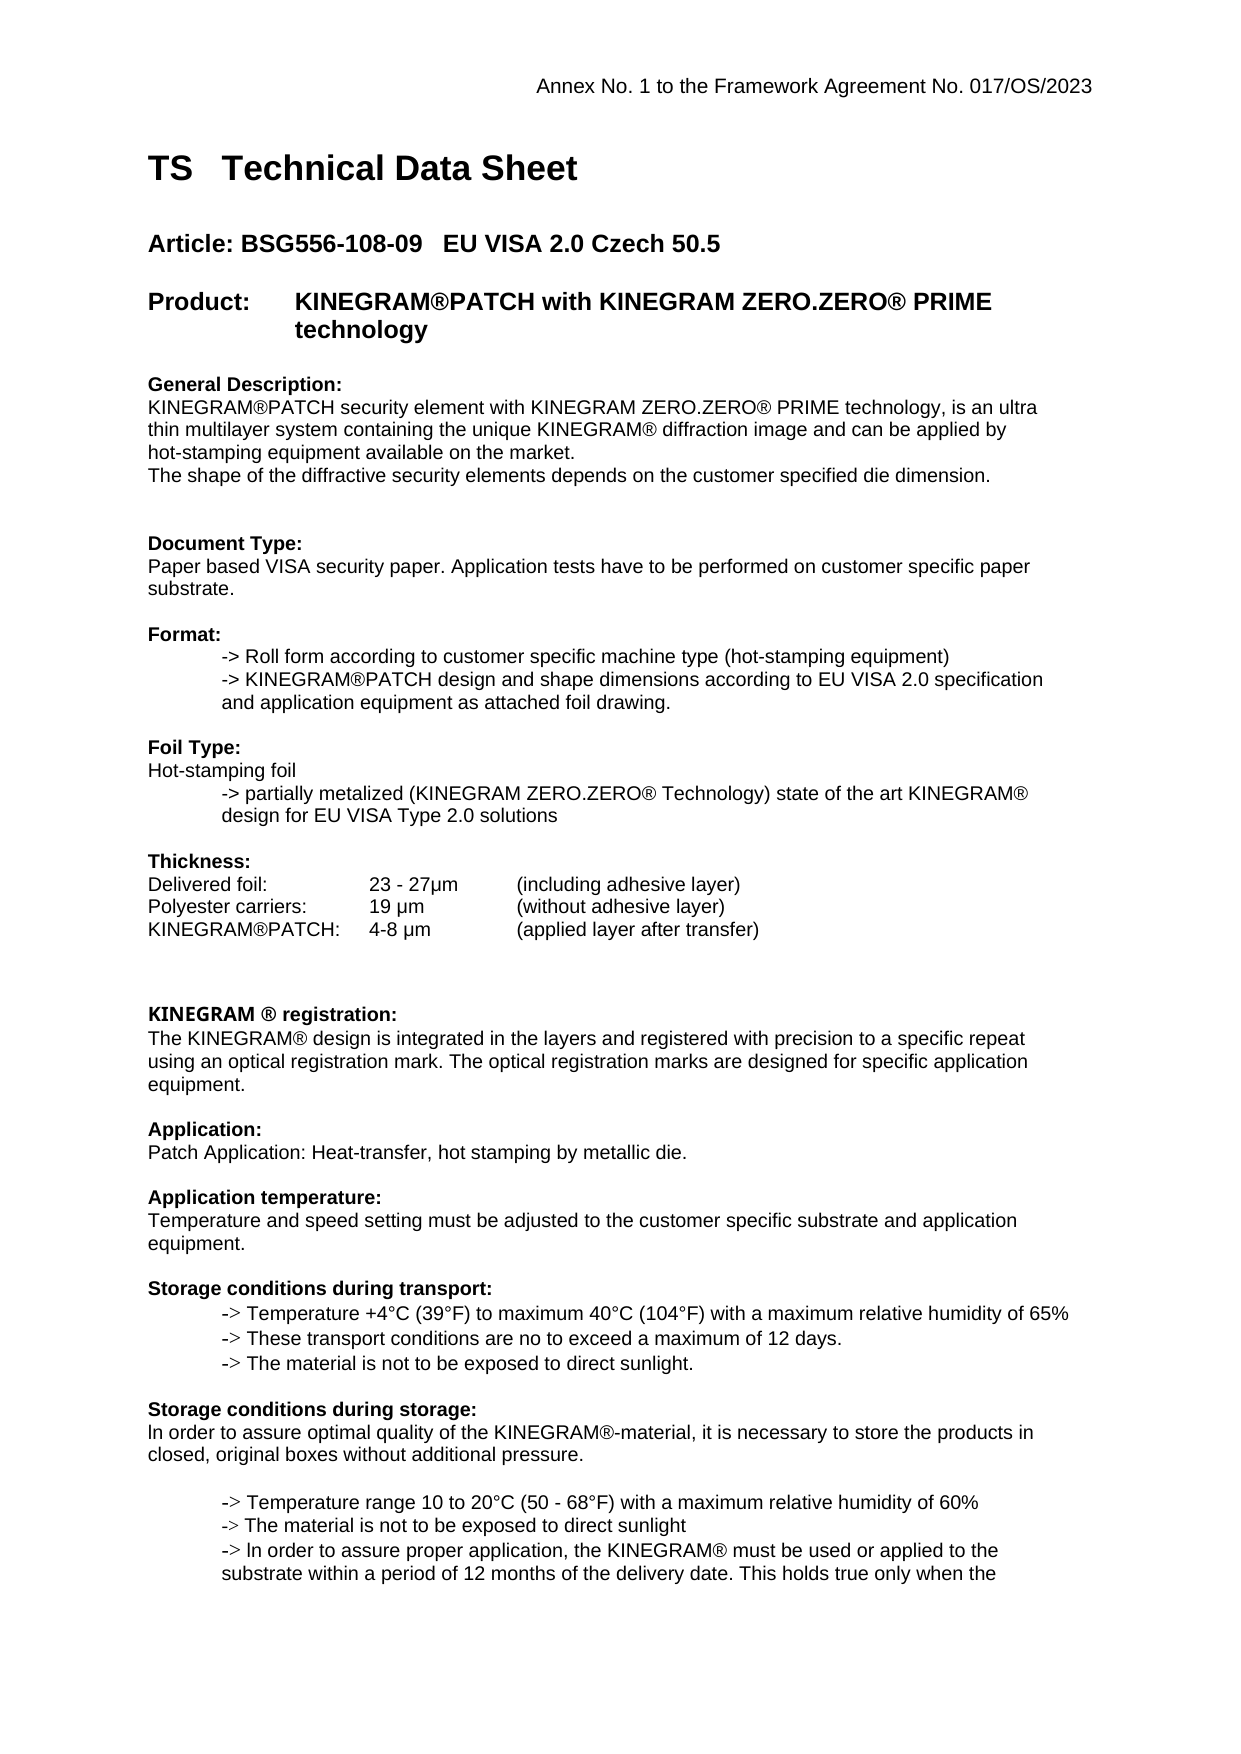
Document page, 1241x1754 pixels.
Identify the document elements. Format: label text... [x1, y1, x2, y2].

text Article: BSG556-108-09 EU VISA 2.0 Czech 50.5 [148, 229, 1093, 258]
text hot-stamping equipment available on the market. [148, 441, 1093, 464]
text TS Technical Data Sheet [148, 148, 1093, 188]
text Hot-stamping foil [148, 759, 1093, 782]
text -> ln order to assure proper application, the KINEGRAM® must be used or applied to the [148, 1537, 1093, 1562]
text Foil Type: [148, 736, 1093, 759]
text equipment. [148, 1072, 1093, 1095]
text equipment. [148, 1231, 1093, 1254]
text Application: [148, 1118, 1093, 1141]
text -> partially metalized (KINEGRAM ZERO.ZERO® Technology) state of the art KINEGRAM® [148, 782, 1093, 804]
text KINEGRAM ® registration: [148, 1000, 1093, 1027]
text ln order to assure optimal quality of the KINEGRAM®-material, it is necessary to store the products in [148, 1421, 1093, 1443]
text General Description: [148, 373, 1093, 396]
text Format: [148, 623, 1093, 645]
text Delivered foil: 23 - 27μm (including adhesive layer) [148, 872, 1093, 895]
text Storage conditions during transport: [148, 1277, 1093, 1299]
text The KINEGRAM® design is integrated in the layers and registered with precision to a specific repeat [148, 1027, 1093, 1050]
text Temperature and speed setting must be adjusted to the customer specific substrate and application [148, 1209, 1093, 1231]
text Patch Application: Heat-transfer, hot stamping by metallic die. [148, 1141, 1093, 1163]
text Thickness: [148, 850, 1093, 872]
text and application equipment as attached foil drawing. [148, 691, 1093, 713]
text using an optical registration mark. The optical registration marks are designed for specific application [148, 1050, 1093, 1072]
text -> The material is not to be exposed to direct sunlight. [148, 1350, 1093, 1375]
text Document Type: [148, 532, 1093, 554]
text KINEGRAM®PATCH: 4-8 μm (applied layer after transfer) [148, 918, 1093, 941]
text Paper based VISA security paper. Application tests have to be performed on customer specific paper [148, 554, 1093, 577]
text design for EU VISA Type 2.0 solutions [148, 804, 1093, 827]
text Polyester carriers: 19 μm (without adhesive layer) [148, 895, 1093, 918]
text -> The material is not to be exposed to direct sunlight [148, 1514, 1093, 1537]
text The shape of the diffractive security elements depends on the customer specified die dimension. [148, 464, 1093, 486]
text Storage conditions during storage: [148, 1398, 1093, 1421]
text Product: KINEGRAM®PATCH with KINEGRAM ZERO.ZERO® PRIME technology [148, 287, 1093, 344]
text -> These transport conditions are no to exceed a maximum of 12 days. [148, 1325, 1093, 1350]
text -> Temperature +4°C (39°F) to maximum 40°C (104°F) with a maximum relative humidity of 65% [148, 1299, 1093, 1325]
text -> Roll form according to customer specific machine type (hot-stamping equipment) [148, 645, 1093, 668]
text -> Temperature range 10 to 20°C (50 - 68°F) with a maximum relative humidity of 60% [148, 1489, 1093, 1514]
text closed, original boxes without additional pressure. [148, 1443, 1093, 1466]
text substrate within a period of 12 months of the delivery date. This holds true only when the [148, 1562, 1093, 1585]
text thin multilayer system containing the unique KINEGRAM® diffraction image and can be applied by [148, 418, 1093, 441]
text -> KINEGRAM®PATCH design and shape dimensions according to EU VISA 2.0 specification [148, 668, 1093, 691]
text Application temperature: [148, 1186, 1093, 1209]
text substrate. [148, 577, 1093, 600]
text KINEGRAM®PATCH security element with KINEGRAM ZERO.ZERO® PRIME technology, is an ultra [148, 396, 1093, 418]
